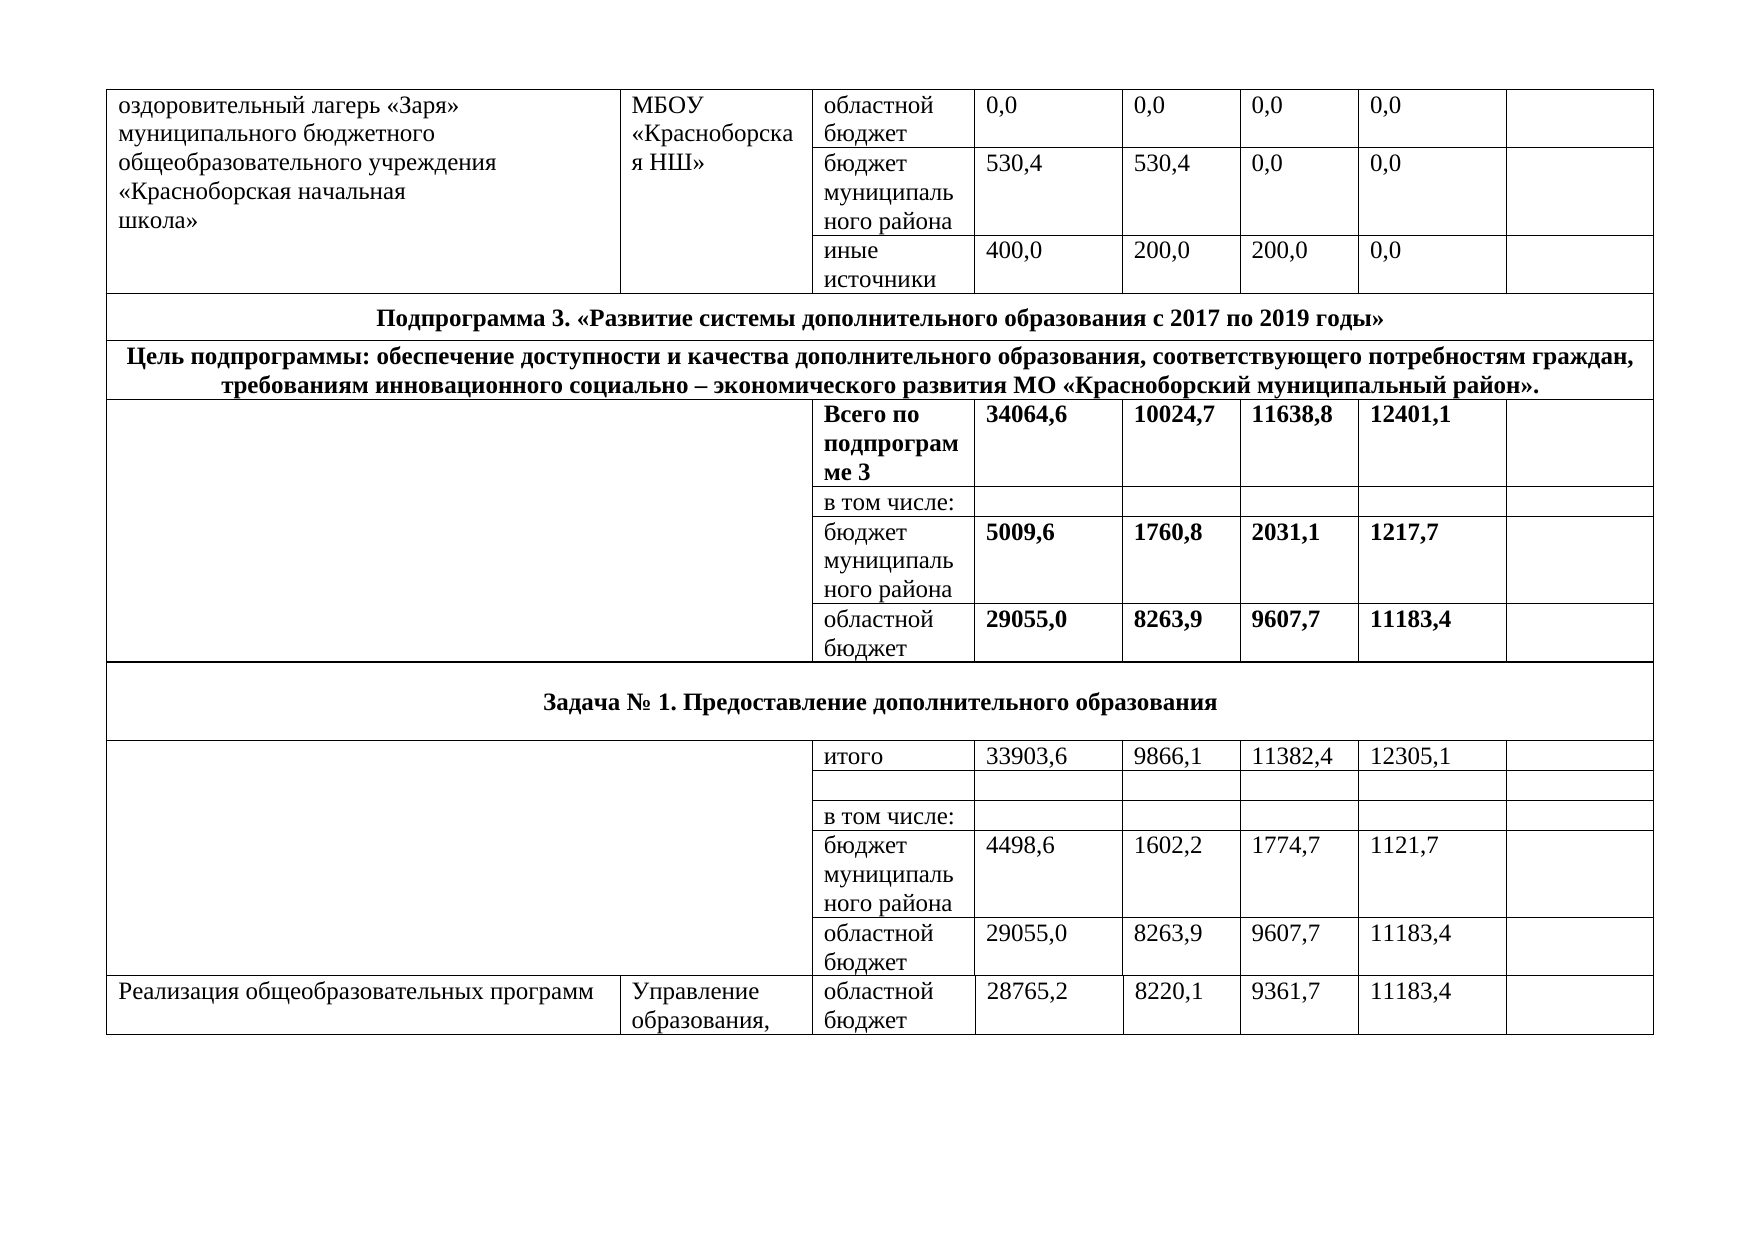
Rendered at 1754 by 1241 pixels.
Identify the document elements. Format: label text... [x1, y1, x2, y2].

table_cell [1507, 148, 1653, 234]
table_cell 10024,7 [1123, 400, 1240, 486]
table_cell 0,0 [1359, 148, 1506, 234]
table_cell 200,0 [1241, 236, 1358, 293]
table_cell [975, 487, 1122, 516]
table_cell 0,0 [975, 90, 1122, 147]
table_cell 1217,7 [1359, 517, 1506, 603]
table_cell 2031,1 [1241, 517, 1358, 603]
table_cell бюджет муниципального района [813, 517, 974, 603]
table_cell 11183,4 [1359, 918, 1506, 975]
table_cell 530,4 [975, 148, 1122, 234]
table_cell 12305,1 [1359, 741, 1506, 770]
table_cell [1241, 801, 1358, 829]
table_cell областной бюджет [813, 976, 975, 1034]
table_cell областной бюджет [813, 604, 974, 661]
table_cell бюджет муниципального района [813, 148, 974, 234]
table_cell 0,0 [1241, 90, 1358, 147]
table_cell [813, 771, 974, 800]
table_cell [107, 741, 812, 975]
table_cell [1123, 801, 1240, 829]
table_cell 1121,7 [1359, 831, 1506, 917]
table_cell 11183,4 [1359, 976, 1506, 1034]
table_cell [1241, 771, 1358, 800]
table_cell [1507, 487, 1653, 516]
table_cell 8220,1 [1124, 976, 1240, 1034]
table_cell 29055,0 [975, 604, 1122, 661]
table_cell 1602,2 [1123, 831, 1240, 917]
table_cell [1123, 771, 1240, 800]
table_cell 34064,6 [975, 400, 1122, 486]
table_cell 0,0 [1359, 90, 1506, 147]
table_cell 9607,7 [1241, 918, 1358, 975]
table_cell [1507, 918, 1653, 975]
table_cell [1507, 604, 1653, 661]
table_cell 0,0 [1359, 236, 1506, 293]
table_cell 29055,0 [975, 918, 1122, 975]
table_cell 0,0 [1123, 90, 1240, 147]
table_cell 9607,7 [1241, 604, 1358, 661]
table_cell 11183,4 [1359, 604, 1506, 661]
table_cell иные источники [813, 236, 974, 293]
table_cell бюджет муниципального района [813, 831, 974, 917]
table_cell 4498,6 [975, 831, 1122, 917]
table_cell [621, 976, 812, 1034]
table_cell 1774,7 [1241, 831, 1358, 917]
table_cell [107, 976, 620, 1034]
table_cell в том числе: [813, 487, 974, 516]
table_cell Задача № 1. Предоставление дополнительного образования [107, 663, 1653, 740]
table_cell Всего по подпрограмме 3 [813, 400, 974, 486]
table_cell 9866,1 [1123, 741, 1240, 770]
table_cell [1507, 801, 1653, 829]
table_cell [1241, 487, 1358, 516]
table_cell 5009,6 [975, 517, 1122, 603]
table_cell 11638,8 [1241, 400, 1358, 486]
table_cell [1507, 90, 1653, 147]
table_cell [975, 801, 1122, 829]
table_cell [1359, 771, 1506, 800]
table_cell 0,0 [1241, 148, 1358, 234]
table_cell [1507, 236, 1653, 293]
table_cell областной бюджет [813, 90, 974, 147]
table_cell областной бюджет [813, 918, 974, 975]
table_cell [1359, 487, 1506, 516]
table_cell 9361,7 [1241, 976, 1358, 1034]
table_cell 8263,9 [1123, 604, 1240, 661]
table_cell [1123, 487, 1240, 516]
table_cell Подпрограмма 3. «Развитие системы дополнительного образования с 2017 по 2019 годы» [107, 294, 1653, 340]
table_cell 1760,8 [1123, 517, 1240, 603]
table_cell итого [813, 741, 974, 770]
table_cell [1507, 400, 1653, 486]
table_cell [1507, 741, 1653, 770]
table_cell 12401,1 [1359, 400, 1506, 486]
table_cell 200,0 [1123, 236, 1240, 293]
table_cell 28765,2 [976, 976, 1123, 1034]
table_cell [1507, 771, 1653, 800]
table_cell в том числе: [813, 801, 974, 829]
table_cell 11382,4 [1241, 741, 1358, 770]
table_cell 400,0 [975, 236, 1122, 293]
table_cell [1507, 517, 1653, 603]
table_cell 530,4 [1123, 148, 1240, 234]
table_cell Цель подпрограммы: обеспечение доступности и качества дополнительного образования, соответствующего потребностям граждан, требованиям инновационного социально – экономического развития МО «Красноборский муниципальный район». [107, 341, 1653, 398]
table_cell [975, 771, 1122, 800]
table_cell [1507, 976, 1653, 1034]
table_cell 8263,9 [1123, 918, 1240, 975]
table_cell [107, 400, 812, 661]
table_cell [1507, 831, 1653, 917]
table_cell [1359, 801, 1506, 829]
table_cell 33903,6 [975, 741, 1122, 770]
